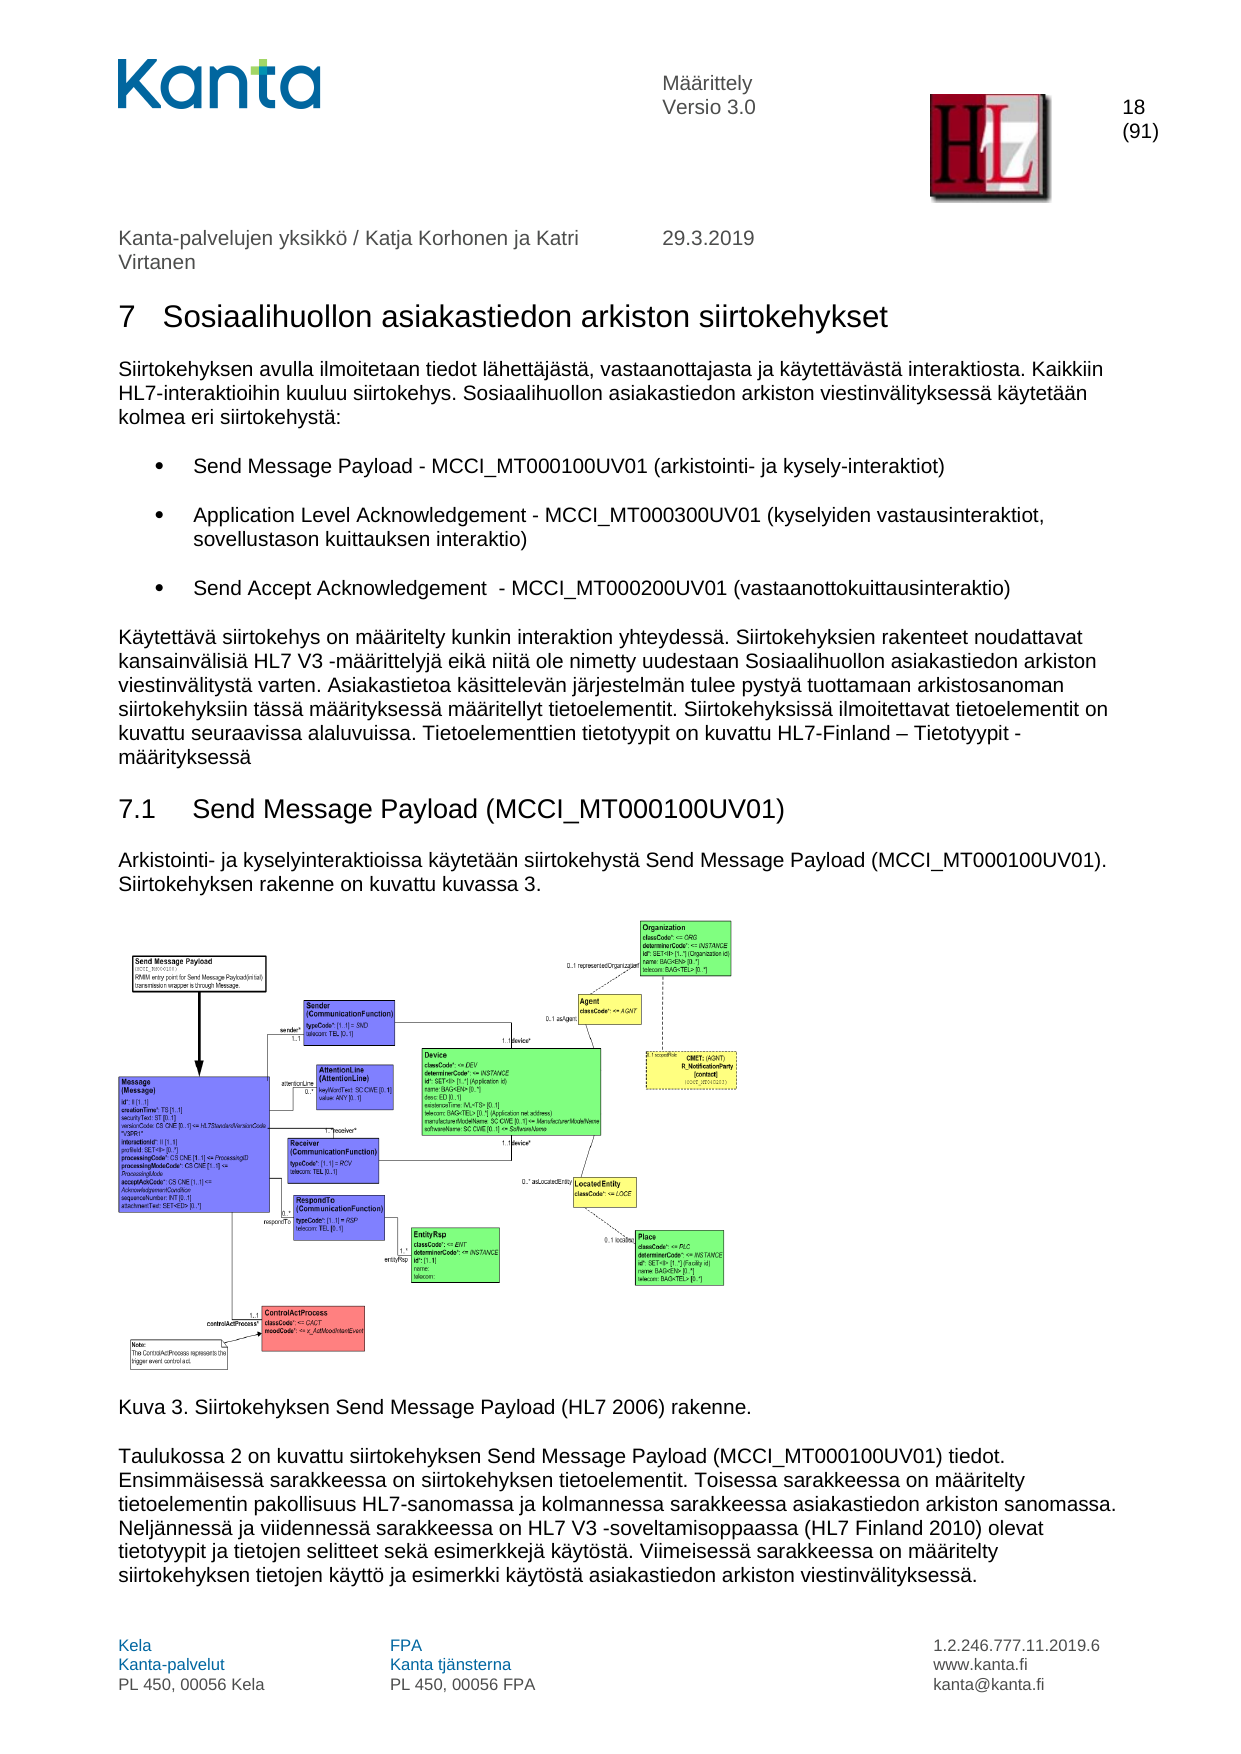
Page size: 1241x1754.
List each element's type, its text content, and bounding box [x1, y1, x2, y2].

subtitle Sosiaalihuollon asiakastiedon arkiston siirtokehykset [118, 298, 1122, 334]
text Arkistointi- ja kyselyinteraktioissa käytetään siirtokehystä Send Message Payload (MCCI_MT000100UV01). Siirtokehyksen rakenne on kuvattu kuvassa 3. [118, 848, 1122, 896]
text Siirtokehyksen avulla ilmoitetaan tiedot lähettäjästä, vastaanottajasta ja käytettävästä interaktiosta. Kaikkiin HL7-interaktioihin kuuluu siirtokehys. Sosiaalihuollon asiakastiedon arkiston viestinvälityksessä käytetään kolmea eri siirtokehystä: [118, 357, 1122, 428]
list Application Level Acknowledgement - MCCI_MT000300UV01 (kyselyiden vastausinteraktiot, sovellustason kuittauksen interaktio) [156, 503, 1122, 551]
list Send Message Payload - MCCI_MT000100UV01 (arkistointi- ja kysely-interaktiot) [156, 453, 1122, 478]
picture [118, 920, 737, 1370]
text Käytettävä siirtokehys on määritelty kunkin interaktion yhteydessä. Siirtokehyksien rakenteet noudattavat kansainvälisiä HL7 V3 -määrittelyjä eikä niitä ole nimetty uudestaan Sosiaalihuollon asiakastiedon arkiston viestinvälitystä varten. Asiakastietoa käsittelevän järjestelmän tulee pystyä tuottamaan arkistosanoman siirtokehyksiin tässä määrityksessä määritellyt tietoelementit. Siirtokehyksissä ilmoitettavat tietoelementit on kuvattu seuraavissa alaluvuissa. Tietoelementtien tietotyypit on kuvattu HL7-Finland – Tietotyypit -määrityksessä [118, 625, 1122, 768]
text Kuva 3. Siirtokehyksen Send Message Payload (HL7 2006) rakenne. [118, 1394, 1122, 1418]
picture [930, 94, 1053, 203]
list Send Accept Acknowledgement - MCCI_MT000200UV01 (vastaanottokuittausinteraktio) [156, 576, 1122, 600]
subtitle Send Message Payload (MCCI_MT000100UV01) [118, 793, 1122, 825]
text Taulukossa 2 on kuvattu siirtokehyksen Send Message Payload (MCCI_MT000100UV01) tiedot. Ensimmäisessä sarakkeessa on siirtokehyksen tietoelementit. Toisessa sarakkeessa on määritelty tietoelementin pakollisuus HL7-sanomassa ja kolmannessa sarakkeessa asiakastiedon arkiston sanomassa. Neljännessä ja viidennessä sarakkeessa on HL7 V3 -soveltamisoppaassa (HL7 Finland 2010) olevat tietotyypit ja tietojen selitteet sekä esimerkkejä käytöstä. Viimeisessä sarakkeessa on määritelty siirtokehyksen tietojen käyttö ja esimerkki käytöstä asiakastiedon arkiston viestinvälityksessä. [118, 1443, 1122, 1587]
picture [118, 59, 321, 109]
